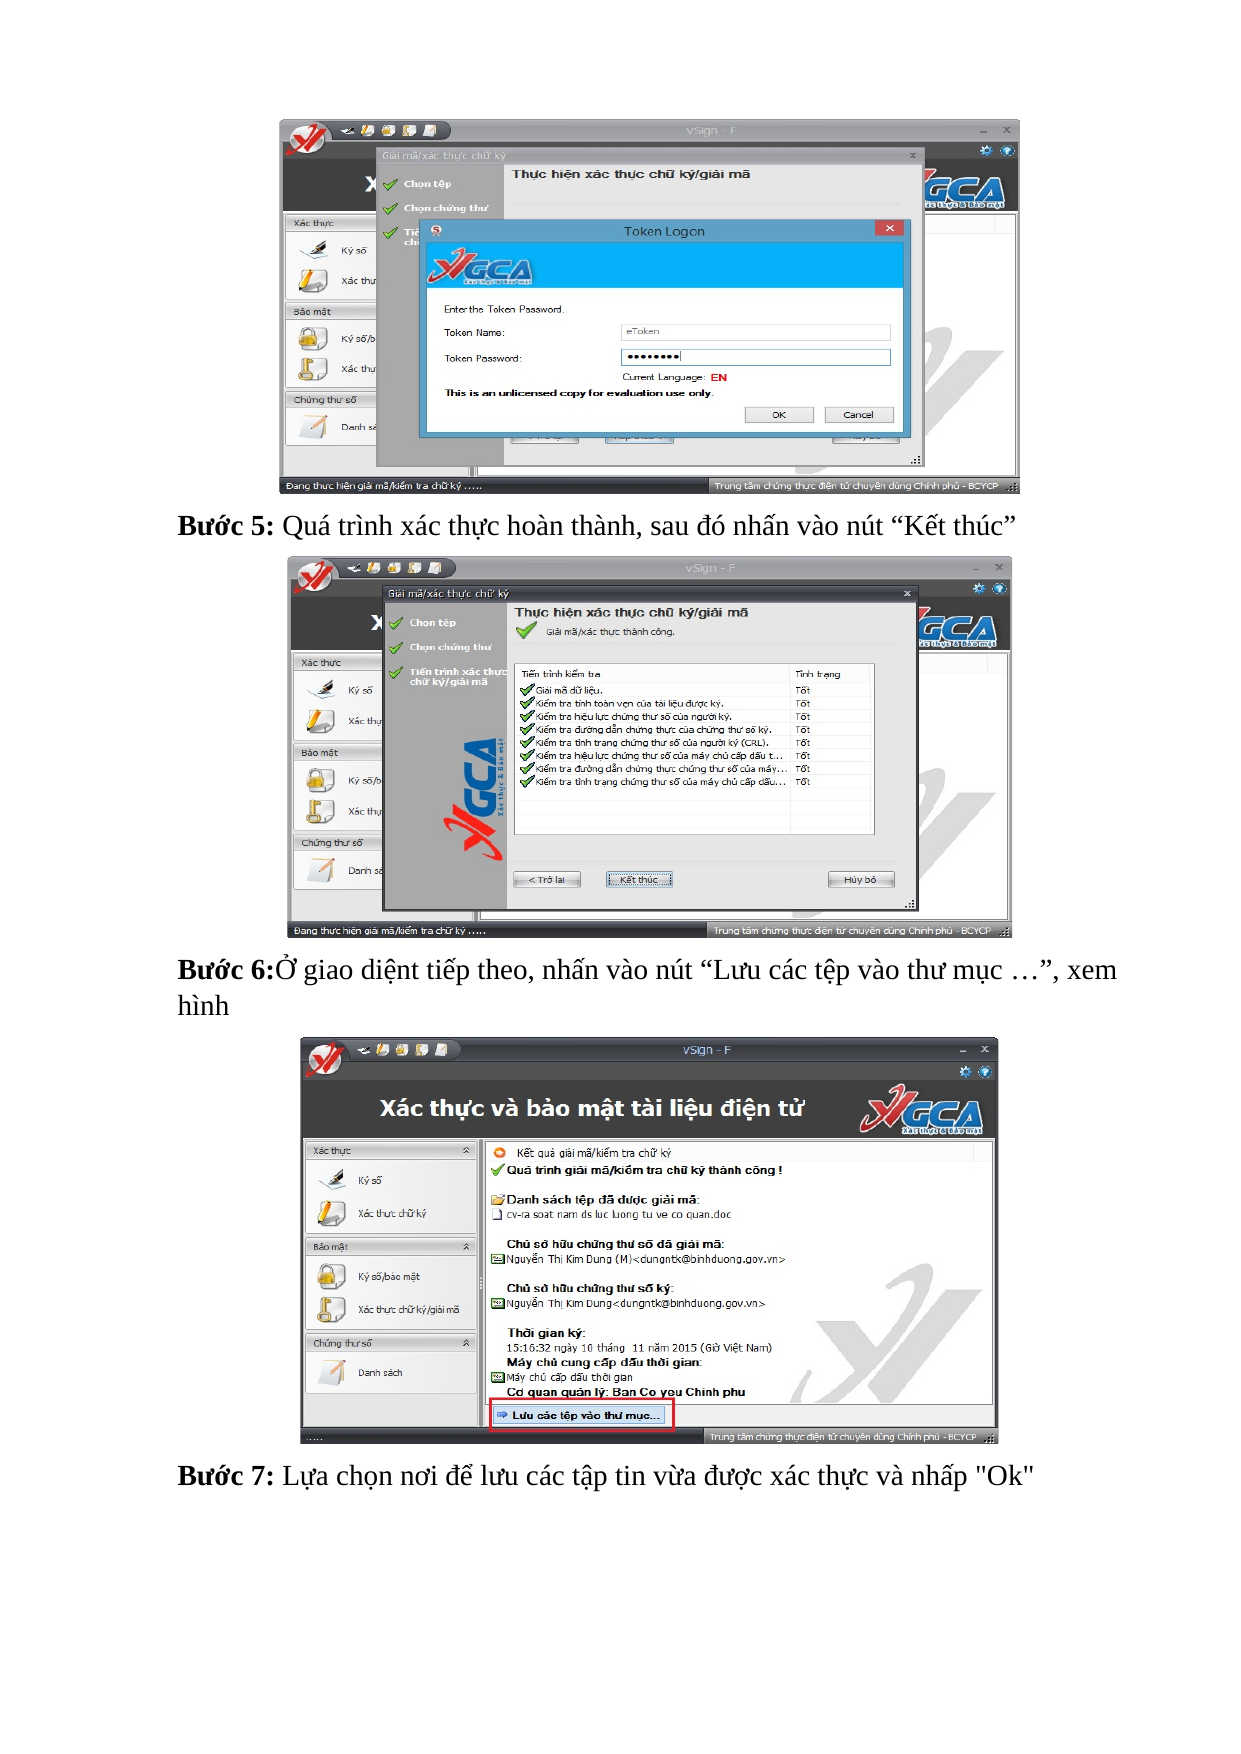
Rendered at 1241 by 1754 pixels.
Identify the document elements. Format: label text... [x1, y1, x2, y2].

picture [300, 1037, 999, 1444]
picture [287, 556, 1013, 938]
text Bước 7: Lựa chọn nơi để lưu các tập tin vừa được xác thực và nhấp "Ok" [177, 1458, 1122, 1492]
text Bước 6:Ở giao diệnt tiếp theo, nhấn vào nút “Lưu các tệp vào thư mục …”, xem hình [177, 952, 1122, 1022]
text Bước 5: Quá trình xác thực hoàn thành, sau đó nhấn vào nút “Kết thúc” [177, 508, 1122, 541]
picture [279, 118, 1020, 494]
